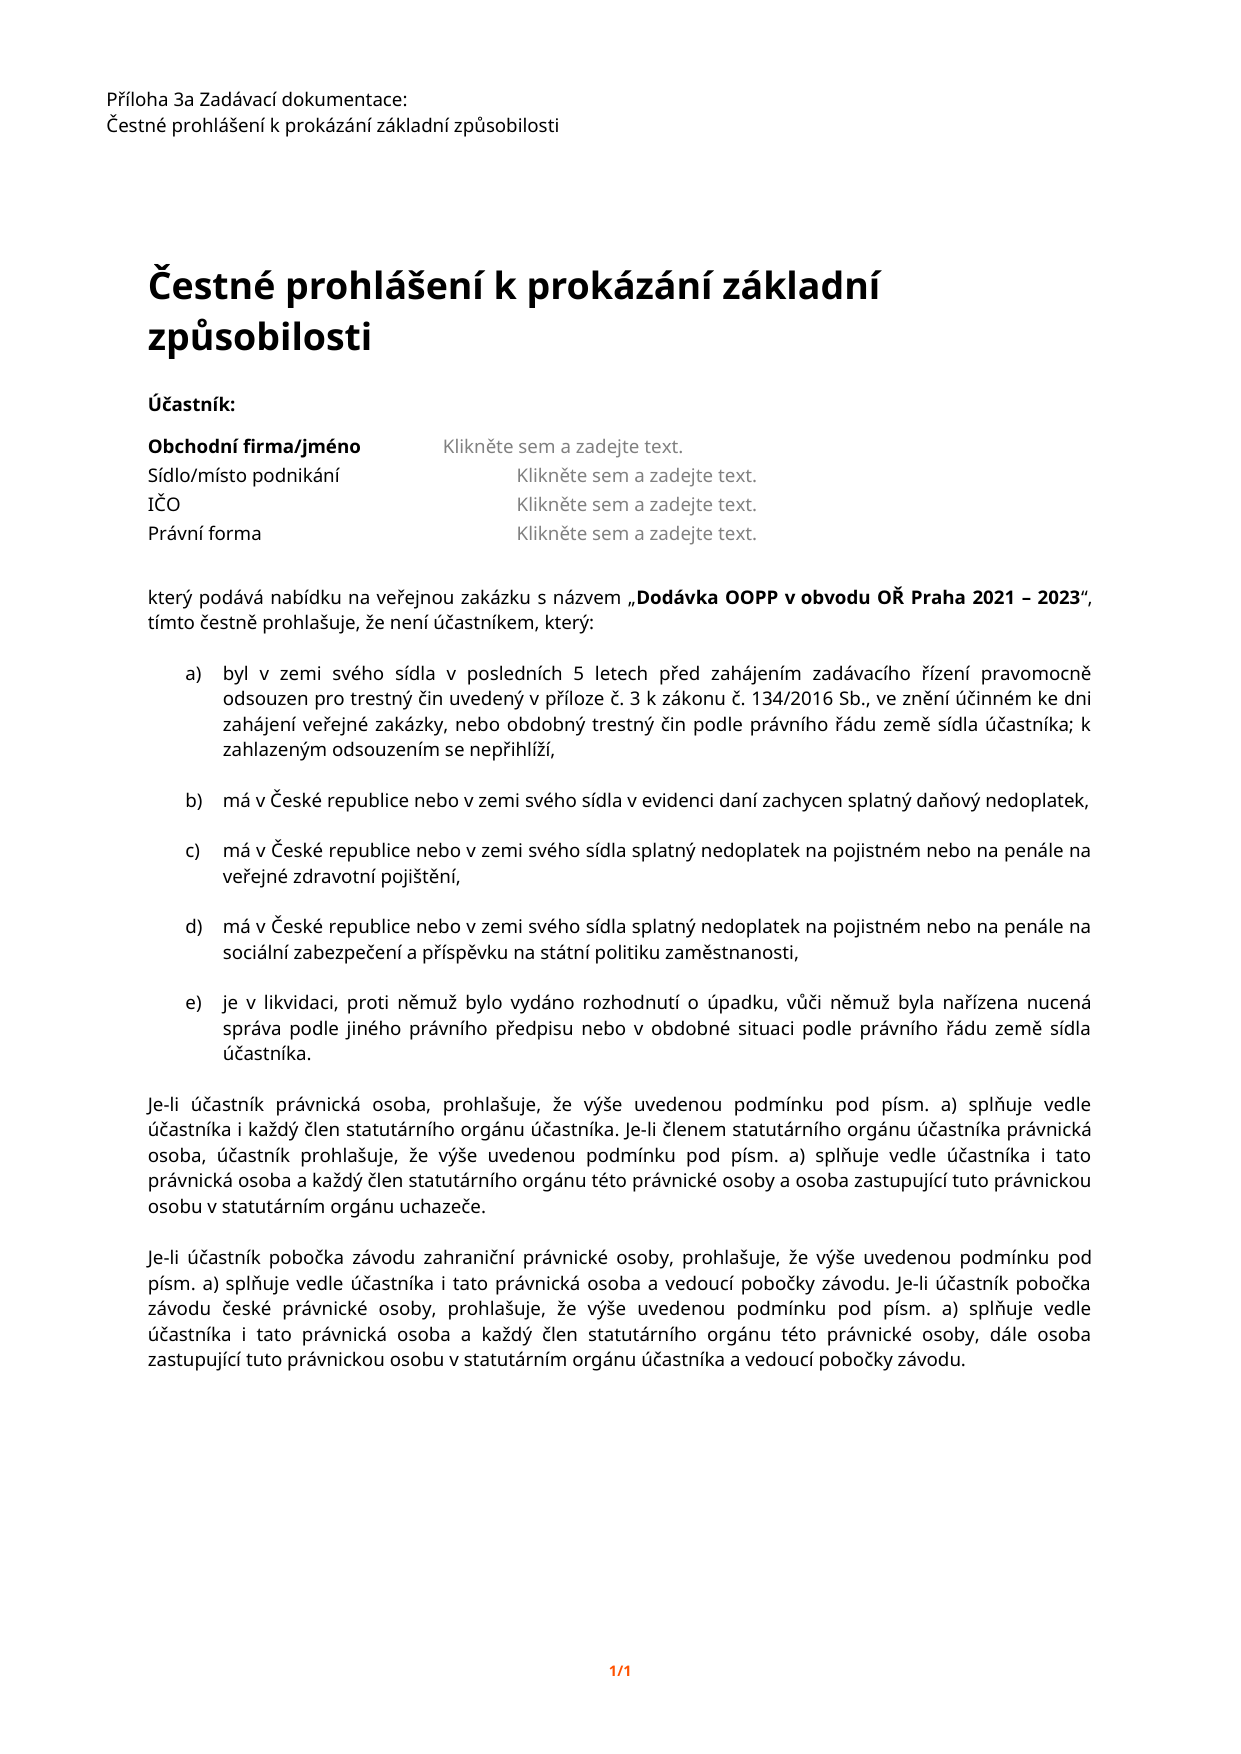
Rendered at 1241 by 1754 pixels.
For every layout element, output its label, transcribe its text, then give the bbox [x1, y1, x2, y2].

list má v České republice nebo v zemi svého sídla splatný nedoplatek na pojistném nebo na penále na veřejné zdravotní pojištění, [185, 838, 1093, 889]
text Sídlo/místo podnikání [148, 459, 1093, 488]
text Je-li účastník pobočka závodu zahraniční právnické osoby, prohlašuje, že výše uvedenou podmínku pod písm. a) splňuje vedle účastníka i tato právnická osoba a vedoucí pobočky závodu. Je-li účastník pobočka závodu české právnické osoby, prohlašuje, že výše uvedenou podmínku pod písm. a) splňuje vedle účastníka i tato právnická osoba a každý člen statutárního orgánu této právnické osoby, dále osoba zastupující tuto právnickou osobu v statutárním orgánu účastníka a vedoucí pobočky závodu. [148, 1244, 1093, 1372]
list byl v zemi svého sídla v posledních 5 letech před zahájením zadávacího řízení pravomocně odsouzen pro trestný čin uvedený v příloze č. 3 k zákonu č. 134/2016 Sb., ve znění účinném ke dni zahájení veřejné zakázky, nebo obdobný trestný čin podle právního řádu země sídla účastníka; k zahlazeným odsouzením se nepřihlíží, [185, 660, 1093, 762]
text který podává nabídku na veřejnou zakázku s názvem „Dodávka OOPP v obvodu OŘ Praha 2021 – 2023“, tímto čestně prohlašuje, že není účastníkem, který: [148, 584, 1093, 635]
list má v České republice nebo v zemi svého sídla splatný nedoplatek na pojistném nebo na penále na sociální zabezpečení a příspěvku na státní politiku zaměstnanosti, [185, 914, 1093, 965]
text Právní forma [148, 517, 1093, 546]
list má v České republice nebo v zemi svého sídla v evidenci daní zachycen splatný daňový nedoplatek, [185, 787, 1093, 813]
text Je-li účastník právnická osoba, prohlašuje, že výše uvedenou podmínku pod písm. a) splňuje vedle účastníka i každý člen statutárního orgánu účastníka. Je-li členem statutárního orgánu účastníka právnická osoba, účastník prohlašuje, že výše uvedenou podmínku pod písm. a) splňuje vedle účastníka i tato právnická osoba a každý člen statutárního orgánu této právnické osoby a osoba zastupující tuto právnickou osobu v statutárním orgánu uchazeče. [148, 1091, 1093, 1219]
list je v likvidaci, proti němuž bylo vydáno rozhodnutí o úpadku, vůči němuž byla nařízena nucená správa podle jiného právního předpisu nebo v obdobné situaci podle právního řádu země sídla účastníka. [185, 990, 1093, 1066]
text IČO [148, 488, 1093, 517]
text Účastník: [148, 387, 1093, 418]
text Obchodní firma/jméno [148, 430, 1093, 459]
title Čestné prohlášení k prokázání základní způsobilosti [148, 259, 1093, 362]
